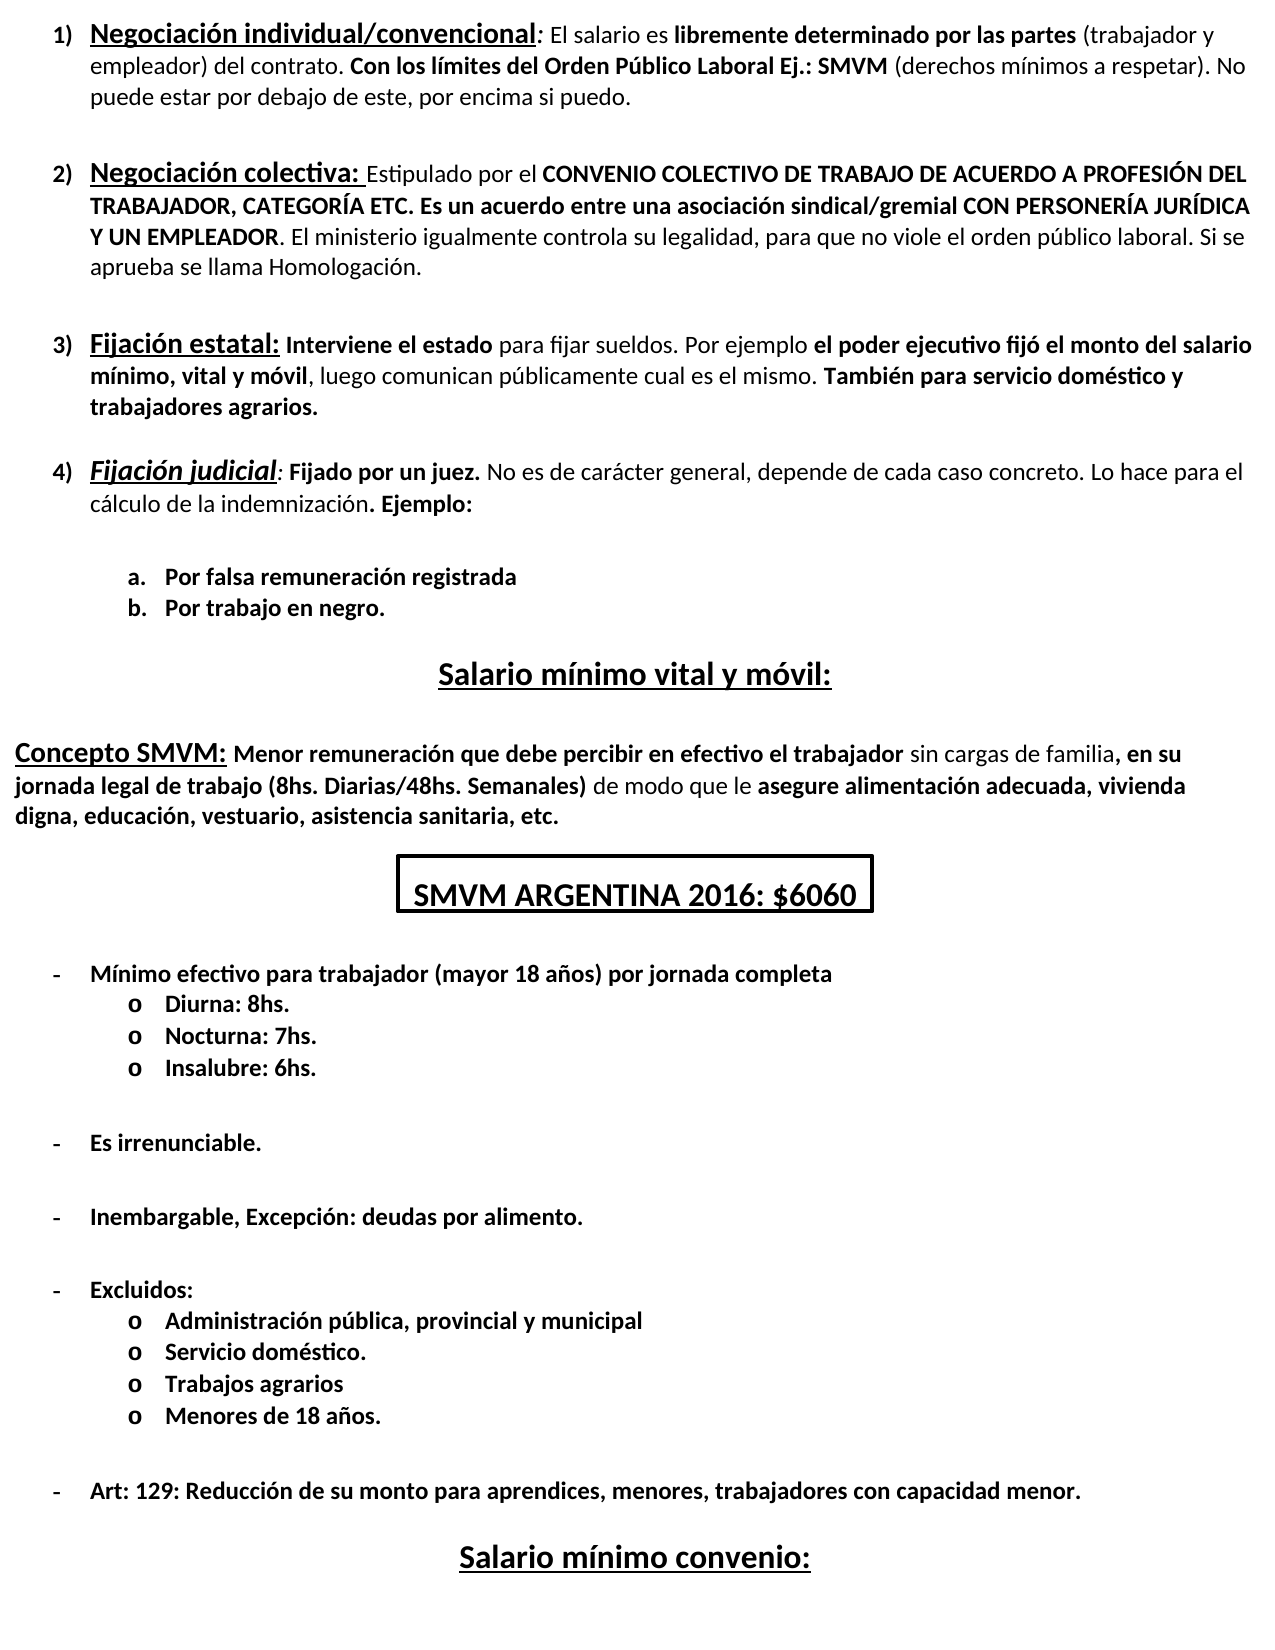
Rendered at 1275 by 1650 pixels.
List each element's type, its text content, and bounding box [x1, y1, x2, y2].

list Servicio doméstico. [127, 1337, 1255, 1368]
list Excluidos: [52, 1274, 1255, 1305]
list Por trabajo en negro. [127, 592, 1255, 622]
list Administración pública, provincial y municipal [127, 1305, 1255, 1337]
list Fijación estatal: Interviene el estado para fijar sueldos. Por ejemplo el poder ejecutivo fijó el monto del salario mínimo, vital y móvil, luego comunican públicamente cual es el mismo. También para servicio doméstico y trabajadores agrarios. [52, 325, 1255, 422]
list Art: 129: Reducción de su monto para aprendices, menores, trabajadores con capacidad menor. [52, 1475, 1255, 1506]
text SMVM ARGENTINA 2016: $6060 [15, 874, 1255, 958]
list Nocturna: 7hs. [127, 1020, 1255, 1052]
text Salario mínimo convenio: [15, 1536, 1255, 1577]
list Insalubre: 6hs. [127, 1052, 1255, 1127]
list Menores de 18 años. [127, 1400, 1255, 1475]
list Por falsa remuneración registrada [127, 561, 1255, 592]
list Es irrenunciable. [52, 1127, 1255, 1201]
text Concepto SMVM: Menor remuneración que debe percibir en efectivo el trabajador sin cargas de familia, en su jornada legal de trabajo (8hs. Diarias/48hs. Semanales) de modo que le asegure alimentación adecuada, vivienda digna, educación, vestuario, asistencia sanitaria, etc. [15, 734, 1255, 874]
list Inembargable, Excepción: deudas por alimento. [52, 1201, 1255, 1274]
text Salario mínimo vital y móvil: [15, 653, 1255, 694]
list Negociación colectiva: Estipulado por el CONVENIO COLECTIVO DE TRABAJO DE ACUERDO A PROFESIÓN DEL TRABAJADOR, CATEGORÍA ETC. Es un acuerdo entre una asociación sindical/gremial CON PERSONERÍA JURÍDICA Y UN EMPLEADOR. El ministerio igualmente controla su legalidad, para que no viole el orden público laboral. Si se aprueba se llama Homologación. [52, 154, 1255, 325]
list Trabajos agrarios [127, 1368, 1255, 1400]
list Diurna: 8hs. [127, 988, 1255, 1020]
list Negociación individual/convencional: El salario es libremente determinado por las partes (trabajador y empleador) del contrato. Con los límites del Orden Público Laboral Ej.: SMVM (derechos mínimos a respetar). No puede estar por debajo de este, por encima si puedo. [52, 15, 1255, 154]
list Fijación judicial: Fijado por un juez. No es de carácter general, depende de cada caso concreto. Lo hace para el cálculo de la indemnización. Ejemplo: [52, 452, 1255, 561]
list Mínimo efectivo para trabajador (mayor 18 años) por jornada completa [52, 958, 1255, 988]
